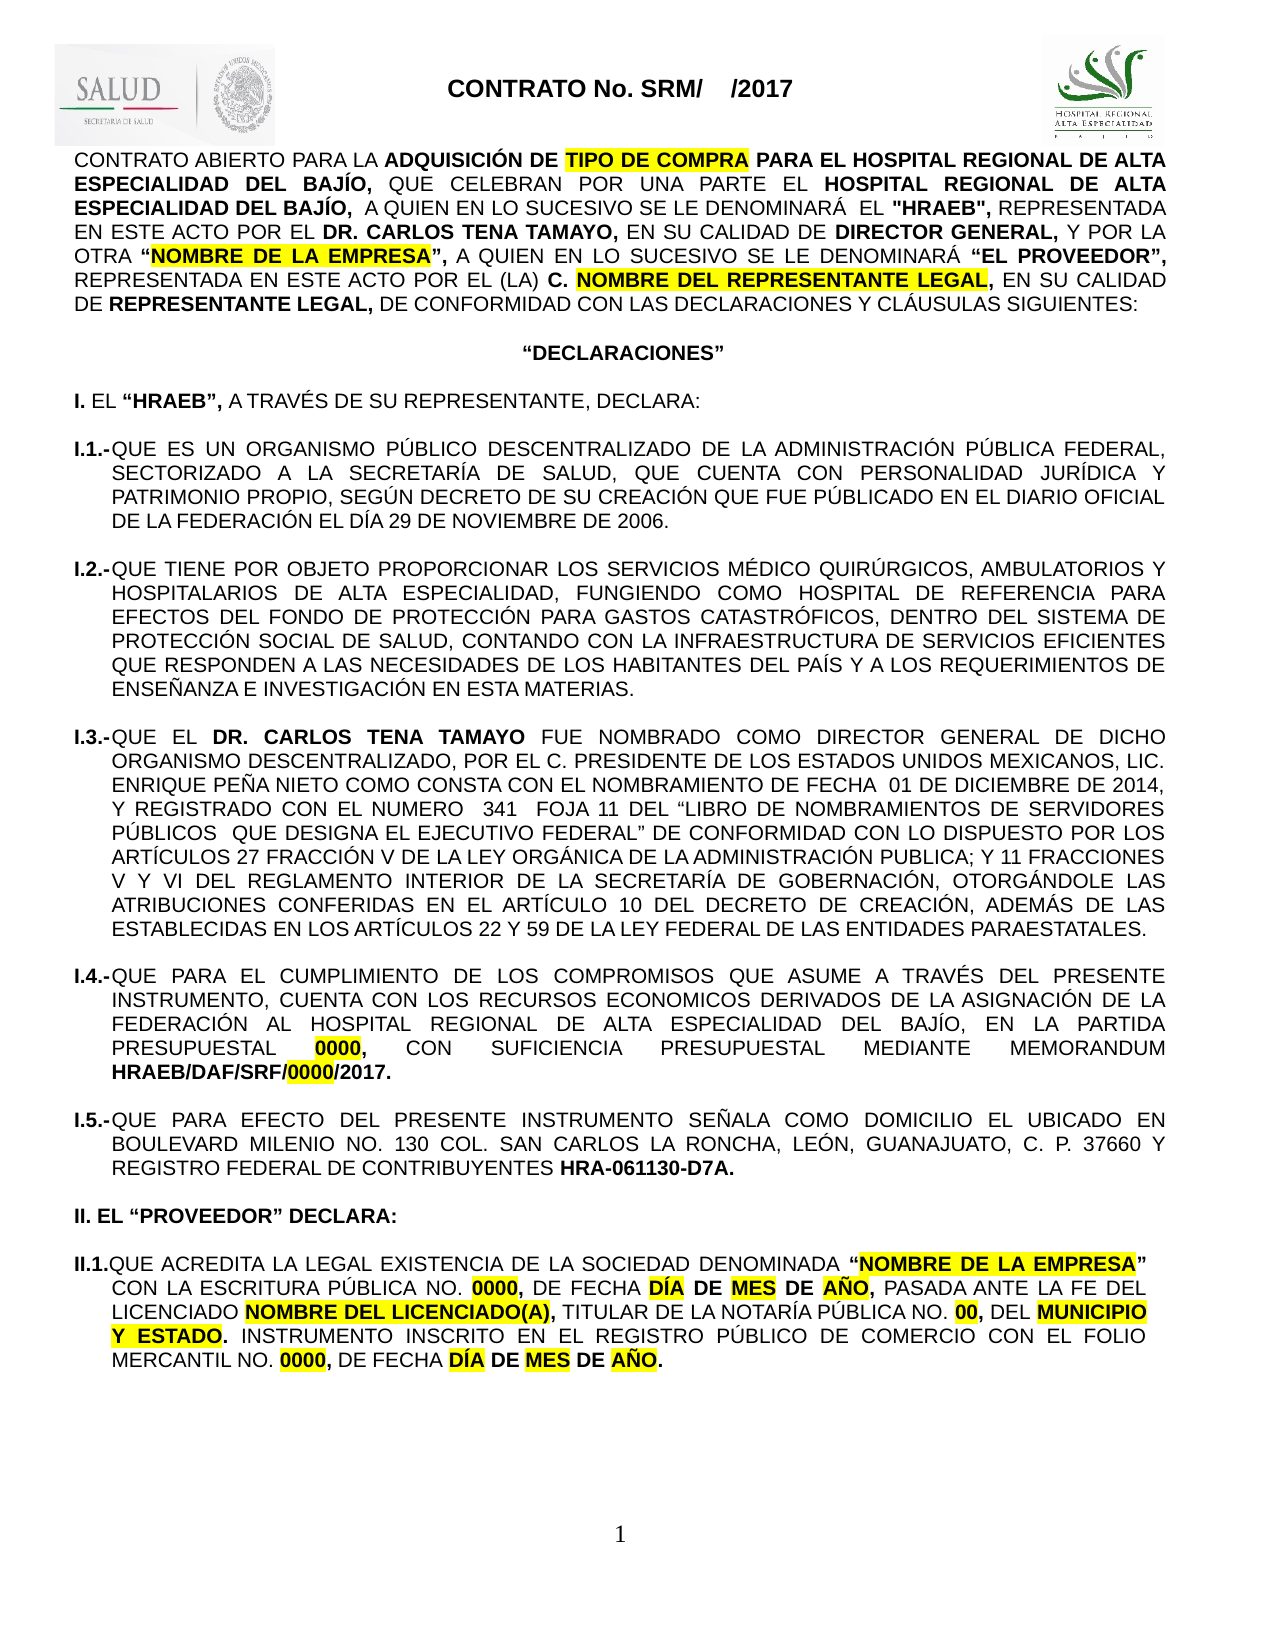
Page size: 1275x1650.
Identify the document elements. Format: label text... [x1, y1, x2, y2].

text II.1.QUE ACREDITA LA LEGAL EXISTENCIA DE LA SOCIEDAD DENOMINADA “NOMBRE DE LA EMPRESA” CON LA ESCRITURA PÚBLICA NO. 0000, DE FECHA DÍA DE MES DE AÑO, PASADA ANTE LA FE DEL LICENCIADO NOMBRE DEL LICENCIADO(A), TITULAR DE LA NOTARÍA PÚBLICA NO. 00, DEL MUNICIPIO Y ESTADO. INSTRUMENTO INSCRITO EN EL REGISTRO PÚBLICO DE COMERCIO CON EL FOLIO MERCANTIL NO. 0000, DE FECHA DÍA DE MES DE AÑO. [74, 1252, 1147, 1372]
list QUE EL DR. CARLOS TENA TAMAYO FUE NOMBRADO COMO DIRECTOR GENERAL DE DICHO ORGANISMO DESCENTRALIZADO, POR EL C. PRESIDENTE DE LOS ESTADOS UNIDOS MEXICANOS, LIC. ENRIQUE PEÑA NIETO COMO CONSTA CON EL NOMBRAMIENTO DE FECHA 01 DE DICIEMBRE DE 2014, Y REGISTRADO CON EL NUMERO 341 FOJA 11 DEL “LIBRO DE NOMBRAMIENTOS DE SERVIDORES PÚBLICOS QUE DESIGNA EL EJECUTIVO FEDERAL” DE CONFORMIDAD CON LO DISPUESTO POR LOS ARTÍCULOS 27 FRACCIÓN V DE LA LEY ORGÁNICA DE LA ADMINISTRACIÓN PUBLICA; Y 11 FRACCIONES V Y VI DEL REGLAMENTO INTERIOR DE LA SECRETARÍA DE GOBERNACIÓN, OTORGÁNDOLE LAS ATRIBUCIONES CONFERIDAS EN EL ARTÍCULO 10 DEL DECRETO DE CREACIÓN, ADEMÁS DE LAS ESTABLECIDAS EN LOS ARTÍCULOS 22 Y 59 DE LA LEY FEDERAL DE LAS ENTIDADES PARAESTATALES. [74, 725, 1167, 940]
list QUE PARA EFECTO DEL PRESENTE INSTRUMENTO SEÑALA COMO DOMICILIO EL UBICADO EN BOULEVARD MILENIO NO. 130 COL. SAN CARLOS LA RONCHA, LEÓN, GUANAJUATO, C. P. 37660 Y REGISTRO FEDERAL DE CONTRIBUYENTES HRA-061130-D7A. [74, 1108, 1167, 1180]
list QUE PARA EL CUMPLIMIENTO DE LOS COMPROMISOS QUE ASUME A TRAVÉS DEL PRESENTE INSTRUMENTO, CUENTA CON LOS RECURSOS ECONOMICOS DERIVADOS DE LA ASIGNACIÓN DE LA FEDERACIÓN AL HOSPITAL REGIONAL DE ALTA ESPECIALIDAD DEL BAJÍO, EN LA PARTIDA PRESUPUESTAL 0000, CON SUFICIENCIA PRESUPUESTAL MEDIANTE MEMORANDUM HRAEB/DAF/SRF/0000/2017. [74, 964, 1167, 1084]
picture [52, 44, 275, 144]
text CONTRATO ABIERTO PARA LA ADQUISICIÓN DE TIPO DE COMPRA PARA EL HOSPITAL REGIONAL DE ALTA ESPECIALIDAD DEL BAJÍO, QUE CELEBRAN POR UNA PARTE EL HOSPITAL REGIONAL DE ALTA ESPECIALIDAD DEL BAJÍO, A QUIEN EN LO SUCESIVO SE LE DENOMINARÁ EL "HRAEB", REPRESENTADA EN ESTE ACTO POR EL DR. CARLOS TENA TAMAYO, EN SU CALIDAD DE DIRECTOR GENERAL, Y POR LA OTRA “NOMBRE DE LA EMPRESA”, A QUIEN EN LO SUCESIVO SE LE DENOMINARÁ “EL PROVEEDOR”, REPRESENTADA EN ESTE ACTO POR EL (LA) C. NOMBRE DEL REPRESENTANTE LEGAL, EN SU CALIDAD DE REPRESENTANTE LEGAL, DE CONFORMIDAD CON LAS DECLARACIONES Y CLÁUSULAS SIGUIENTES: [74, 148, 1167, 315]
text I. EL “HRAEB”, A TRAVÉS DE SU REPRESENTANTE, DECLARA: [74, 389, 1167, 413]
text II. EL “PROVEEDOR” DECLARA: [74, 1204, 1167, 1228]
text “DECLARACIONES” [74, 340, 1167, 364]
picture [1040, 35, 1165, 145]
list QUE ES UN ORGANISMO PÚBLICO DESCENTRALIZADO DE LA ADMINISTRACIÓN PÚBLICA FEDERAL, SECTORIZADO A LA SECRETARÍA DE SALUD, QUE CUENTA CON PERSONALIDAD JURÍDICA Y PATRIMONIO PROPIO, SEGÚN DECRETO DE SU CREACIÓN QUE FUE PÚBLICADO EN EL DIARIO OFICIAL DE LA FEDERACIÓN EL DÍA 29 DE NOVIEMBRE DE 2006. [74, 437, 1167, 533]
list QUE TIENE POR OBJETO PROPORCIONAR LOS SERVICIOS MÉDICO QUIRÚRGICOS, AMBULATORIOS Y HOSPITALARIOS DE ALTA ESPECIALIDAD, FUNGIENDO COMO HOSPITAL DE REFERENCIA PARA EFECTOS DEL FONDO DE PROTECCIÓN PARA GASTOS CATASTRÓFICOS, DENTRO DEL SISTEMA DE PROTECCIÓN SOCIAL DE SALUD, CONTANDO CON LA INFRAESTRUCTURA DE SERVICIOS EFICIENTES QUE RESPONDEN A LAS NECESIDADES DE LOS HABITANTES DEL PAÍS Y A LOS REQUERIMIENTOS DE ENSEÑANZA E INVESTIGACIÓN EN ESTA MATERIAS. [74, 557, 1167, 701]
